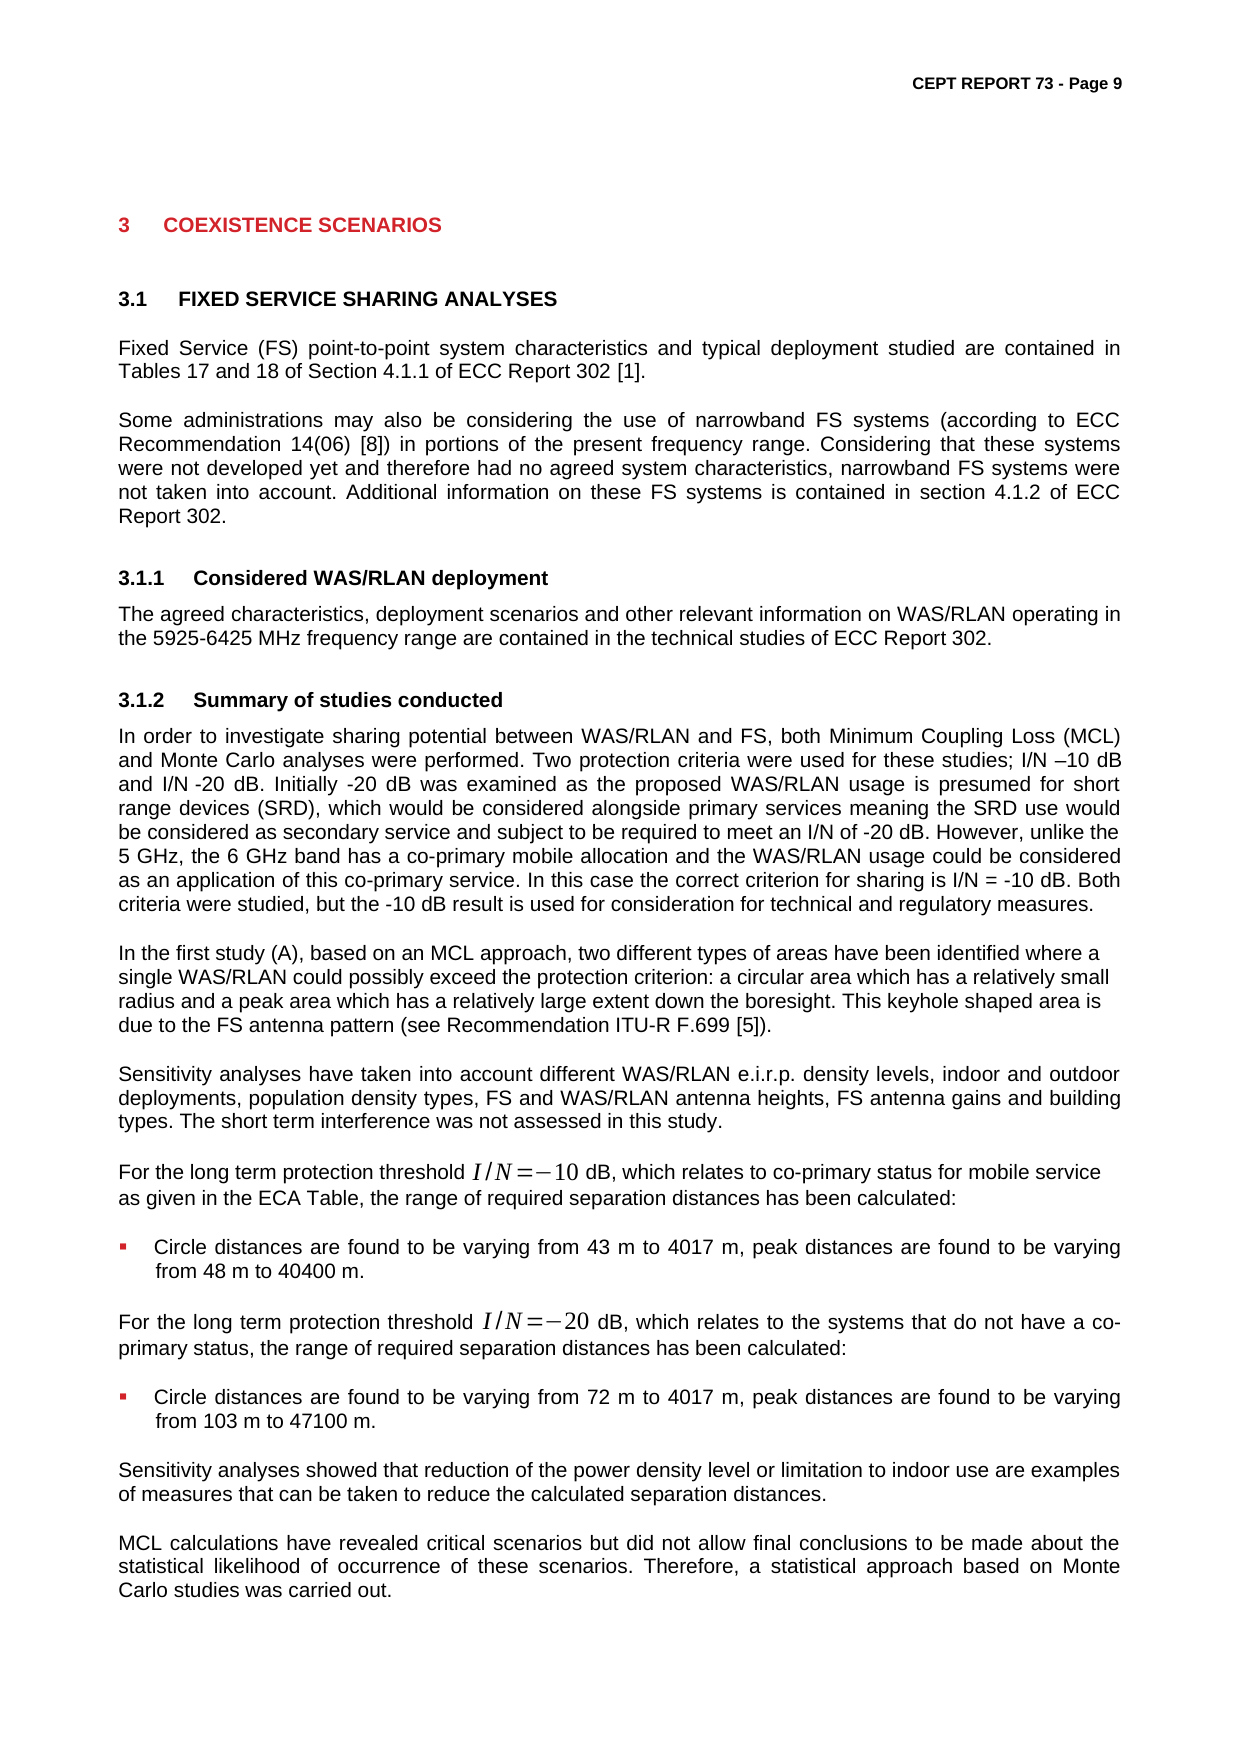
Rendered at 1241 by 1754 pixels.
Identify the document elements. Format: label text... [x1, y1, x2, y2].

subtitle Summary of studies conducted [118, 687, 1122, 711]
text Sensitivity analyses showed that reduction of the power density level or limitation to indoor use are examples of measures that can be taken to reduce the calculated separation distances. [118, 1457, 1122, 1505]
subtitle Coexistence Scenarios [118, 212, 1122, 236]
text For the long term protection threshold dB, which relates to the systems that do not have a co-primary status, the range of required separation distances has been calculated: [118, 1308, 1122, 1359]
subtitle Fixed Service sharing analyses [118, 286, 1122, 310]
subtitle Considered WAS/RLAN deployment [118, 566, 1122, 589]
text MCL calculations have revealed critical scenarios but did not allow final conclusions to be made about the statistical likelihood of occurrence of these scenarios. Therefore, a statistical approach based on Monte Carlo studies was carried out. [118, 1530, 1122, 1602]
text The agreed characteristics, deployment scenarios and other relevant information on WAS/RLAN operating in the 5925-6425 MHz frequency range are contained in the technical studies of ECC Report 302. [118, 602, 1122, 650]
text Fixed Service (FS) point-to-point system characteristics and typical deployment studied are contained in Tables 17 and 18 of Section 4.1.1 of ECC Report 302 [1]. [118, 335, 1122, 383]
text Circle distances are found to be varying from 72 m to 4017 m, peak distances are found to be varying from 103 m to 47100 m. [118, 1384, 1122, 1432]
text For the long term protection threshold dB, which relates to co-primary status for mobile service as given in the ECA Table, the range of required separation distances has been calculated: [118, 1158, 1122, 1210]
text In the first study (A), based on an MCL approach, two different types of areas have been identified where a single WAS/RLAN could possibly exceed the protection criterion: a circular area which has a relatively small radius and a peak area which has a relatively large extent down the boresight. This keyhole shaped area is due to the FS antenna pattern (see Recommendation ITU-R F.699 [5]). [118, 941, 1122, 1036]
text In order to investigate sharing potential between WAS/RLAN and FS, both Minimum Coupling Loss (MCL) and Monte Carlo analyses were performed. Two protection criteria were used for these studies; I/N –10 dB and I/N -20 dB. Initially -20 dB was examined as the proposed WAS/RLAN usage is presumed for short range devices (SRD), which would be considered alongside primary services meaning the SRD use would be considered as secondary service and subject to be required to meet an I/N of -20 dB. However, unlike the 5 GHz, the 6 GHz band has a co-primary mobile allocation and the WAS/RLAN usage could be considered as an application of this co-primary service. In this case the correct criterion for sharing is I/N = -10 dB. Both criteria were studied, but the -10 dB result is used for consideration for technical and regulatory measures. [118, 724, 1122, 916]
text Sensitivity analyses have taken into account different WAS/RLAN e.i.r.p. density levels, indoor and outdoor deployments, population density types, FS and WAS/RLAN antenna heights, FS antenna gains and building types. The short term interference was not assessed in this study. [118, 1061, 1122, 1133]
text Some administrations may also be considering the use of narrowband FS systems (according to ECC Recommendation 14(06) [8]) in portions of the present frequency range. Considering that these systems were not developed yet and therefore had no agreed system characteristics, narrowband FS systems were not taken into account. Additional information on these FS systems is contained in section 4.1.2 of ECC Report 302. [118, 408, 1122, 528]
text Circle distances are found to be varying from 43 m to 4017 m, peak distances are found to be varying from 48 m to 40400 m. [118, 1235, 1122, 1283]
